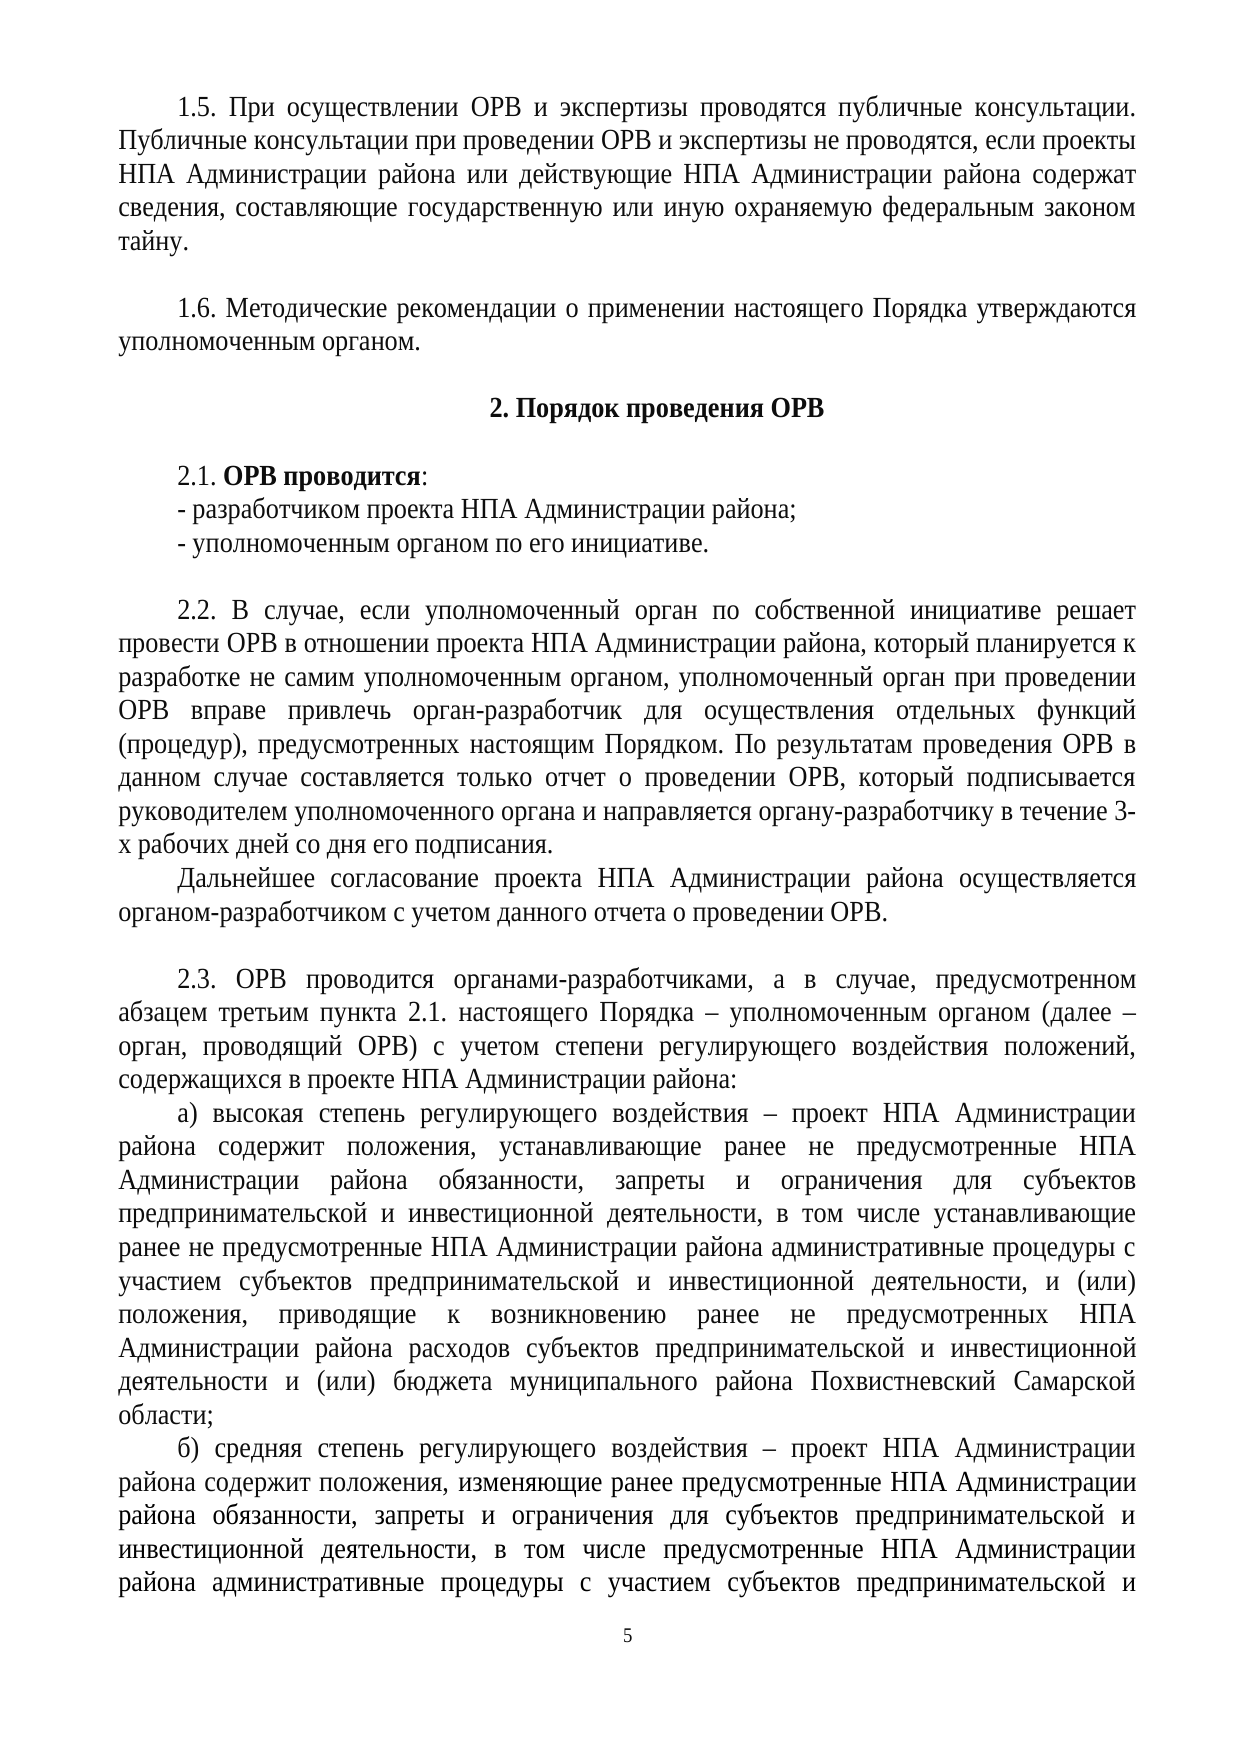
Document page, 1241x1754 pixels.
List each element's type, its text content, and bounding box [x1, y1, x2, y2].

text 2.1. ОРВ проводится: [118, 458, 1137, 491]
text 1.5. При осуществлении ОРВ и экспертизы проводятся публичные консультации. Публичные консультации при проведении ОРВ и экспертизы не проводятся, если проекты НПА Администрации района или действующие НПА Администрации района содержат сведения, составляющие государственную или иную охраняемую федеральным законом тайну. [118, 89, 1137, 256]
text - разработчиком проекта НПА Администрации района; [118, 491, 1137, 525]
text - уполномоченным органом по его инициативе. [118, 525, 1137, 558]
text 2.3. ОРВ проводится органами-разработчиками, а в случае, предусмотренном абзацем третьим пункта 2.1. настоящего Порядка – уполномоченным органом (далее – орган, проводящий ОРВ) с учетом степени регулирующего воздействия положений, содержащихся в проекте НПА Администрации района: [118, 961, 1137, 1095]
text 2. Порядок проведения ОРВ [118, 391, 1137, 424]
text 1.6. Методические рекомендации о применении настоящего Порядка утверждаются уполномоченным органом. [118, 290, 1137, 357]
text Дальнейшее согласование проекта НПА Администрации района осуществляется органом-разработчиком с учетом данного отчета о проведении ОРВ. [118, 860, 1137, 927]
text 2.2. В случае, если уполномоченный орган по собственной инициативе решает провести ОРВ в отношении проекта НПА Администрации района, который планируется к разработке не самим уполномоченным органом, уполномоченный орган при проведении ОРВ вправе привлечь орган-разработчик для осуществления отдельных функций (процедур), предусмотренных настоящим Порядком. По результатам проведения ОРВ в данном случае составляется только отчет о проведении ОРВ, который подписывается руководителем уполномоченного органа и направляется органу-разработчику в течение 3-х рабочих дней со дня его подписания. [118, 592, 1137, 860]
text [118, 1430, 1137, 1598]
text а) высокая степень регулирующего воздействия – проект НПА Администрации района содержит положения, устанавливающие ранее не предусмотренные НПА Администрации района обязанности, запреты и ограничения для субъектов предпринимательской и инвестиционной деятельности, в том числе устанавливающие ранее не предусмотренные НПА Администрации района административные процедуры с участием субъектов предпринимательской и инвестиционной деятельности, и (или) положения, приводящие к возникновению ранее не предусмотренных НПА Администрации района расходов субъектов предпринимательской и инвестиционной деятельности и (или) бюджета муниципального района Похвистневский Самарской области; [118, 1095, 1137, 1430]
